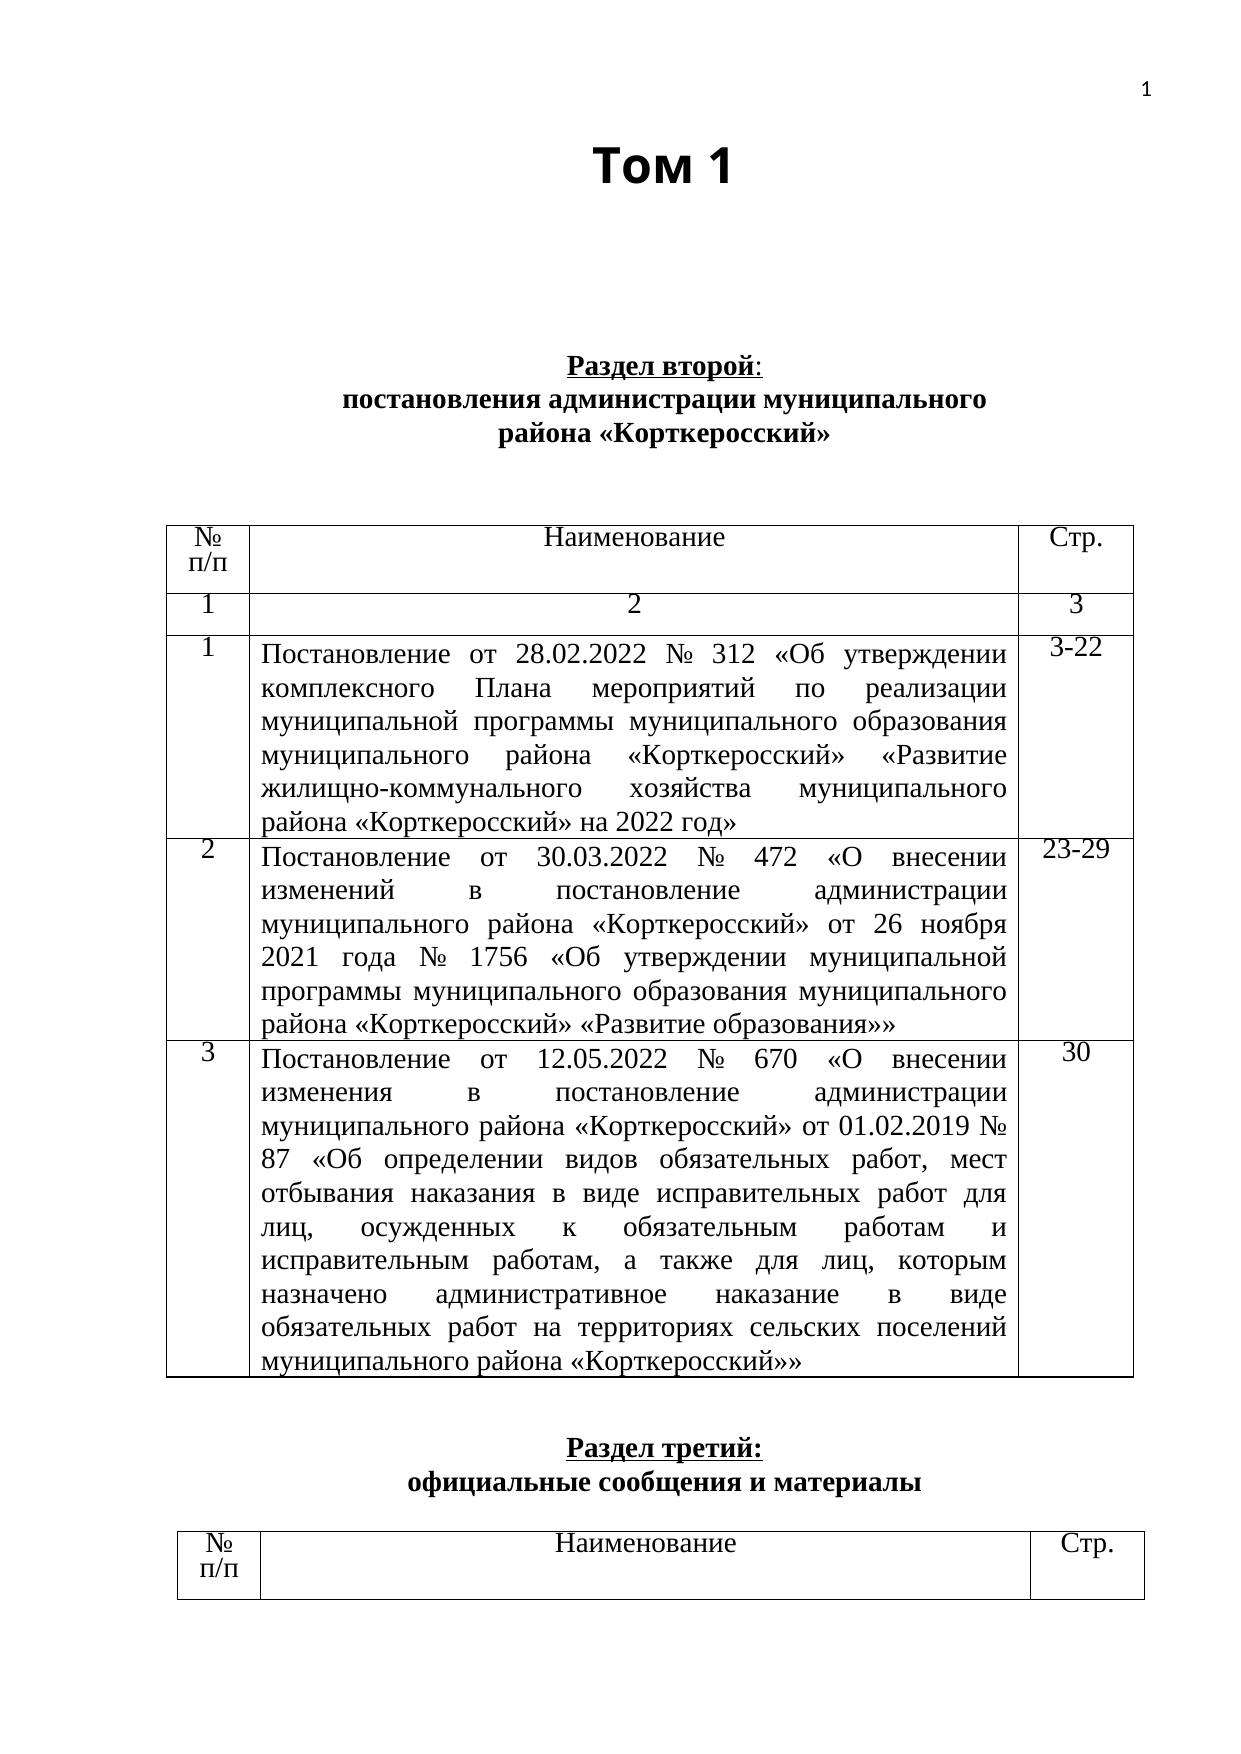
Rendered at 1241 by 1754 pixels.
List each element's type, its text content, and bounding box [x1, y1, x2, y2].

table_cell 1 [167, 636, 249, 838]
table_cell 30 [1019, 1041, 1133, 1376]
text официальные сообщения и материалы [177, 1464, 1152, 1498]
table_cell 2 [250, 594, 1018, 635]
text Раздел второй: [177, 348, 1152, 381]
table_cell 3-22 [1019, 636, 1133, 838]
table_header Стр. [1019, 526, 1133, 593]
table_header Стр. [1031, 1532, 1144, 1599]
text Том 1 [177, 130, 1152, 198]
table_cell Постановление от 30.03.2022 № 472 «О внесении изменений в постановление администрации муниципального района «Корткеросский» от 26 ноября 2021 года № 1756 «Об утверждении муниципальной программы муниципального образования муниципального района «Корткеросский» «Развитие образования»» [250, 839, 1018, 1040]
table_header № п/п [178, 1532, 260, 1599]
table_header Наименование [261, 1532, 1030, 1599]
table_cell 1 [167, 594, 249, 635]
table_header № п/п [167, 526, 249, 593]
text постановления администрации муниципального [177, 381, 1152, 415]
table_cell 23-29 [1019, 839, 1133, 1040]
table_cell Постановление от 12.05.2022 № 670 «О внесении изменения в постановление администрации муниципального района «Корткеросский» от 01.02.2019 № 87 «Об определении видов обязательных работ, мест отбывания наказания в виде исправительных работ для лиц, осужденных к обязательным работам и исправительным работам, а также для лиц, которым назначено административное наказание в виде обязательных работ на территориях сельских поселений муниципального района «Корткеросский»» [250, 1041, 1018, 1376]
table_cell 3 [167, 1041, 249, 1376]
table_cell Постановление от 28.02.2022 № 312 «Об утверждении комплексного Плана мероприятий по реализации муниципальной программы муниципального образования муниципального района «Корткеросский» «Развитие жилищно-коммунального хозяйства муниципального района «Корткеросский» на 2022 год» [250, 636, 1018, 838]
table_cell 3 [1019, 594, 1133, 635]
table_cell 2 [167, 839, 249, 1040]
text Раздел третий: [177, 1431, 1152, 1464]
text района «Корткеросский» [177, 415, 1152, 448]
table_header Наименование [250, 526, 1018, 593]
